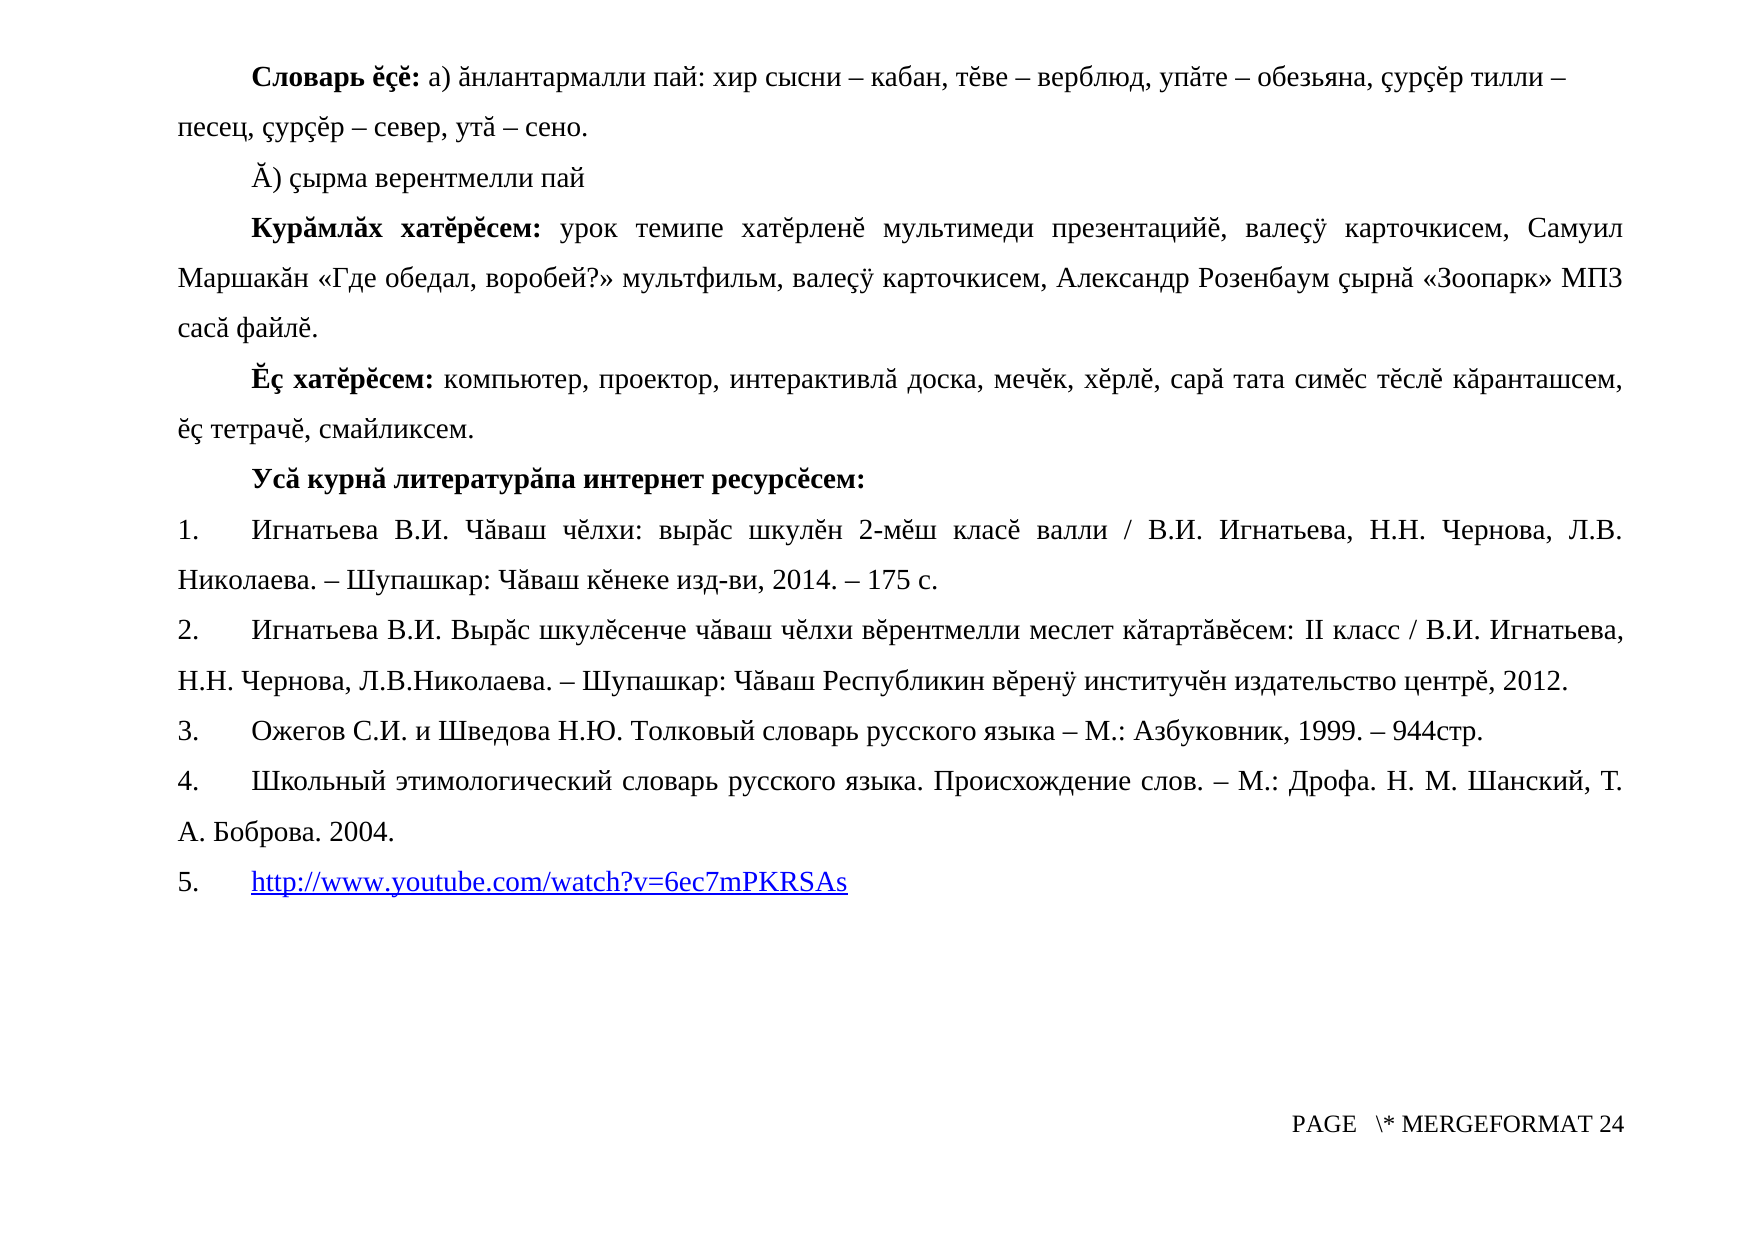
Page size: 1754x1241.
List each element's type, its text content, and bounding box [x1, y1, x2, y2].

list Ожегов С.И. и Шведова Н.Ю. Толковый словарь русского языка – М.: Азбуковник, 1999. – 944стр. [177, 713, 1624, 747]
list Школьный этимологический словарь русского языка. Происхождение слов. – М.: Дрофа. Н. М. Шанский, Т. А. Боброва. 2004. [177, 763, 1624, 847]
text Ă) çырма верентмелли пай [177, 160, 1624, 193]
text Словарь ĕçĕ: а) ăнлантармалли пай: хир сысни – кабан, тĕве – верблюд, упăте – обезьяна, çурçĕр тилли – песец, çурçĕр – север, утă – сено. [177, 59, 1624, 143]
list Игнатьева В.И. Чăваш чĕлхи: вырăс шкулĕн 2-мĕш класĕ валли / В.И. Игнатьева, Н.Н. Чернова, Л.В. Николаева. – Шупашкар: Чăваш кĕнеке изд-ви, 2014. – 175 с. [177, 512, 1624, 596]
list Игнатьева В.И. Вырăс шкулĕсенче чăваш чĕлхи вĕрентмелли меслет кăтартăвĕсем: II класс / В.И. Игнатьева, Н.Н. Чернова, Л.В.Николаева. – Шупашкар: Чăваш Республикин вĕренÿ институчĕн издательство центрĕ, 2012. [177, 612, 1624, 696]
text Ĕç хатĕрĕсем: компьютер, проектор, интерактивлă доска, мечĕк, хĕрлĕ, сарă тата симĕс тĕслĕ кăранташсем, ĕç тетрачĕ, смайликсем. [177, 361, 1624, 445]
text Курăмлăх хатĕрĕсем: урок темипе хатĕрленĕ мультимеди презентацийĕ, валеçÿ карточкисем, Самуил Маршакăн «Где обедал, воробей?» мультфильм, валеçÿ карточкисем, Александр Розенбаум çырнă «Зоопарк» МП3 сасă файлĕ. [177, 210, 1624, 344]
list http://www.youtube.com/watch?v=6ec7mPKRSAs [177, 864, 1624, 898]
text Усă курнă литературăпа интернет ресурсĕсем: [177, 462, 1624, 495]
